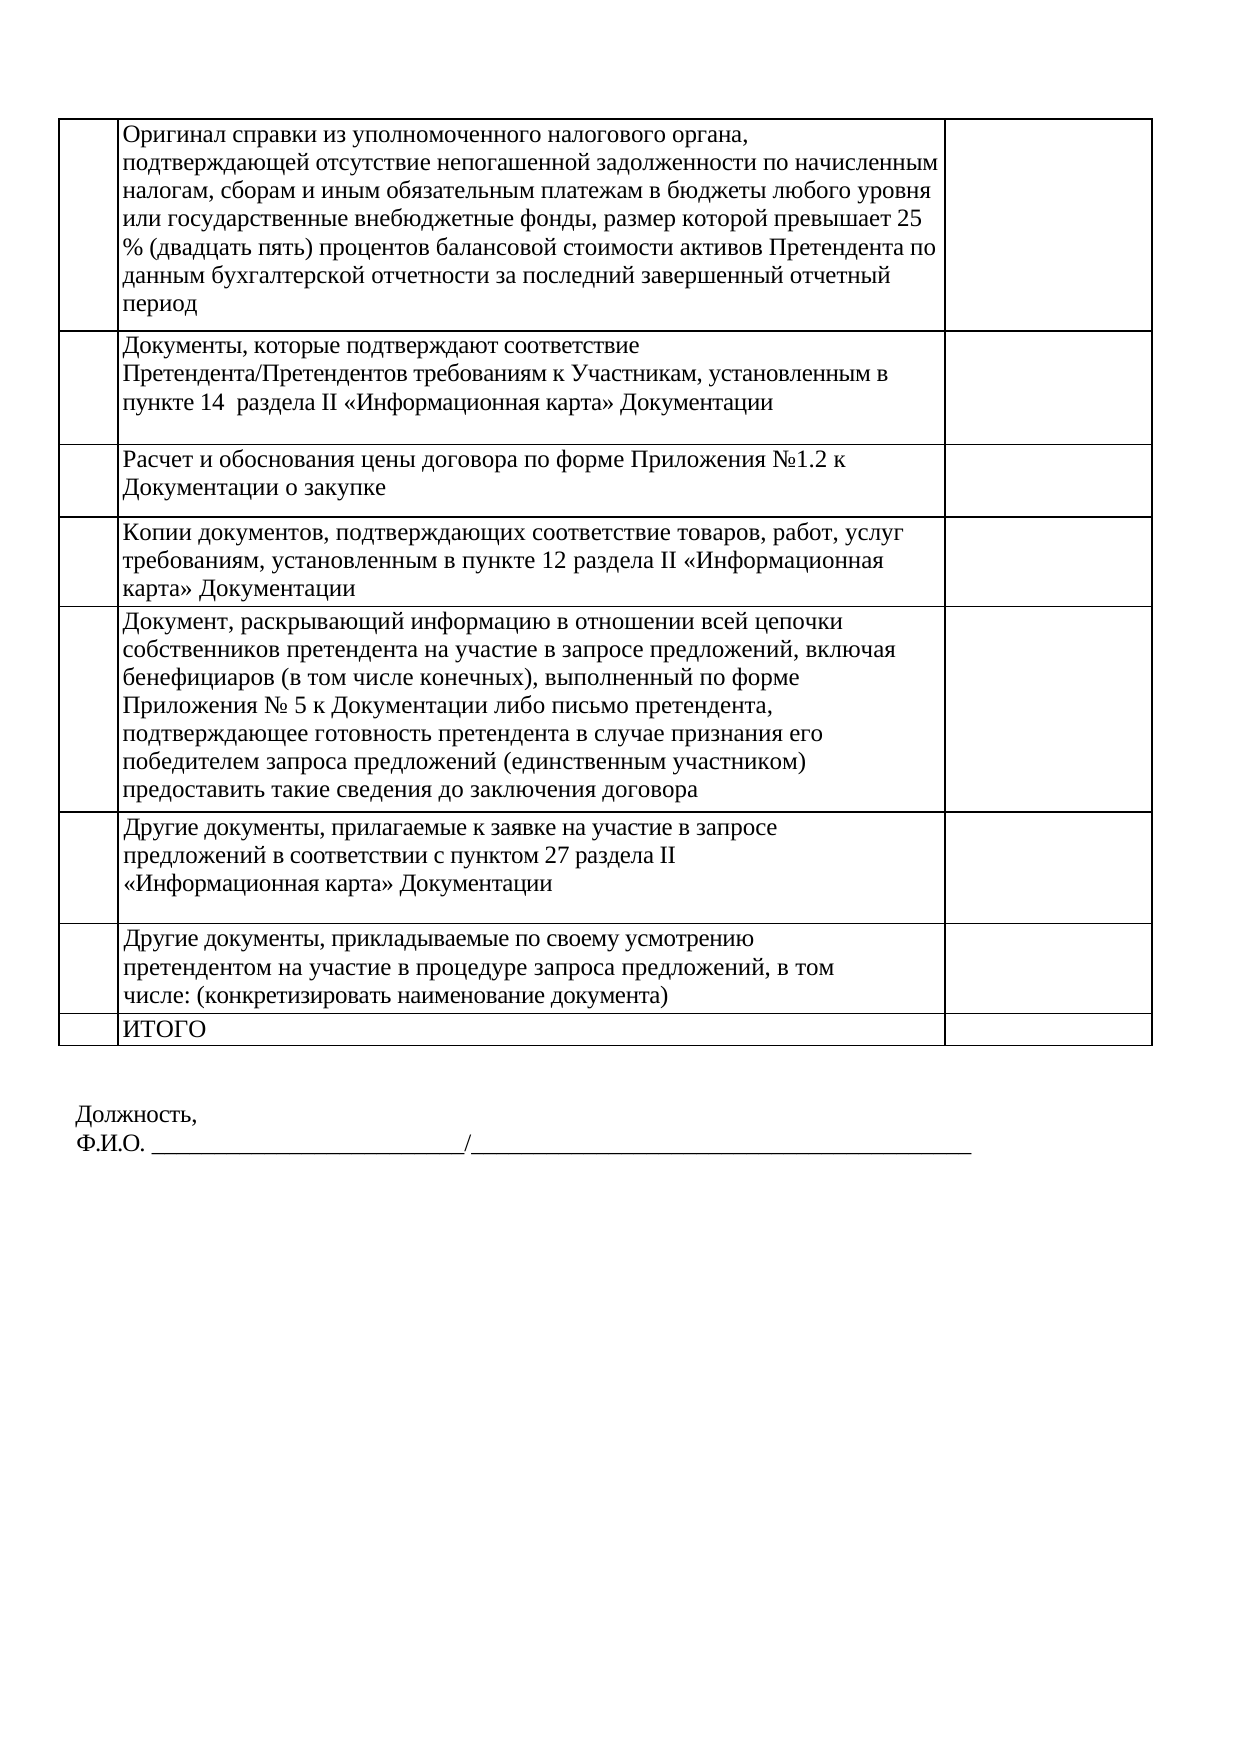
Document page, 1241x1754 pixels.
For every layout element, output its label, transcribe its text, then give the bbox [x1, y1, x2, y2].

table_cell [60, 607, 117, 811]
table_cell [946, 120, 1151, 330]
table_cell [60, 518, 117, 606]
table_cell Другие документы, прикладываемые по своему усмотрению претендентом на участие в процедуре запроса предложений, в том числе: (конкретизировать наименование документа) [119, 924, 944, 1013]
table_cell [60, 120, 117, 330]
table_cell [946, 445, 1151, 516]
table_cell [60, 332, 117, 443]
table_cell Документы, которые подтверждают соответствие Претендента/Претендентов требованиям к Участникам, установленным в пункте 14 раздела II «Информационная карта» Документации [119, 332, 944, 443]
table_cell Копии документов, подтверждающих соответствие товаров, работ, услуг требованиям, установленным в пункте 12 раздела II «Информационная карта» Документации [119, 518, 944, 606]
table_cell Другие документы, прилагаемые к заявке на участие в запросе предложений в соответствии с пунктом 27 раздела II «Информационная карта» Документации [119, 813, 944, 923]
table_cell Расчет и обоснования цены договора по форме Приложения №1.2 к Документации о закупке [119, 445, 944, 516]
table_cell ИТОГО [119, 1014, 944, 1045]
table_cell [60, 924, 117, 1013]
table_cell [946, 813, 1151, 923]
table_cell [60, 445, 117, 516]
table_cell [60, 813, 117, 923]
table_cell [946, 924, 1151, 1013]
text Должность, [75, 1099, 1181, 1128]
table_cell Документ, раскрывающий информацию в отношении всей цепочки собственников претендента на участие в запросе предложений, включая бенефициаров (в том числе конечных), выполненный по форме Приложения № 5 к Документации либо письмо претендента, подтверждающее готовность претендента в случае признания его победителем запроса предложений (единственным участником) предоставить такие сведения до заключения договора [119, 607, 944, 811]
table_cell [946, 1014, 1151, 1045]
table_cell [60, 1014, 117, 1045]
table_cell [946, 518, 1151, 606]
table_cell [946, 332, 1151, 443]
text Ф.И.О. _________________________/________________________________________ [76, 1128, 1181, 1157]
table_cell [946, 607, 1151, 811]
table_cell Оригинал справки из уполномоченного налогового органа, подтверждающей отсутствие непогашенной задолженности по начисленным налогам, сборам и иным обязательным платежам в бюджеты любого уровня или государственные внебюджетные фонды, размер которой превышает 25 % (двадцать пять) процентов балансовой стоимости активов Претендента по данным бухгалтерской отчетности за последний завершенный отчетный период [119, 120, 944, 330]
